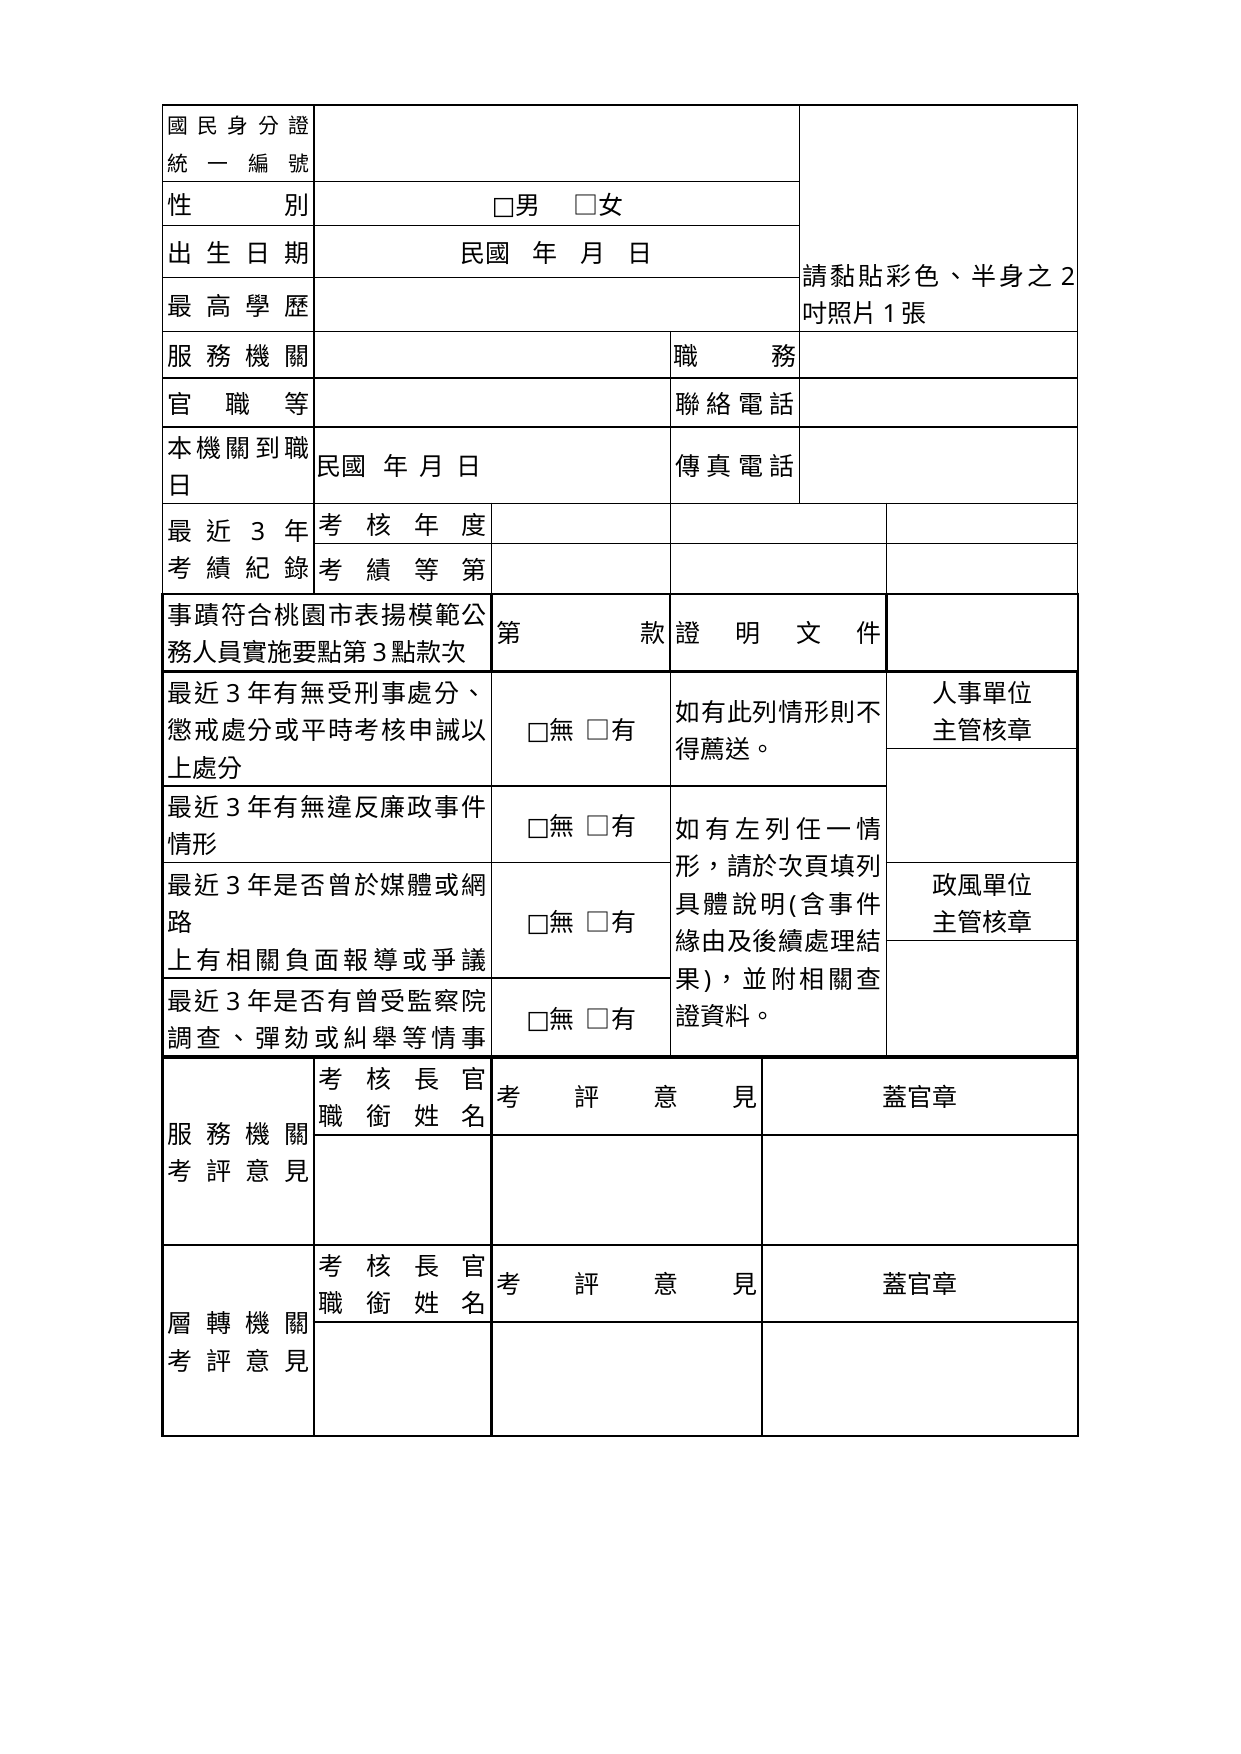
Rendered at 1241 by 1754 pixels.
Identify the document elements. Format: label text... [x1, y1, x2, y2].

table_cell 服務機關 [163, 332, 313, 377]
table_cell 第 款 [493, 595, 669, 669]
table_cell 性別 [163, 182, 313, 225]
table_cell 考核長官 職銜姓名 [315, 1246, 490, 1321]
table_cell 考評意見 [493, 1246, 761, 1321]
table_cell 出生日期 [163, 226, 313, 277]
table_cell [493, 1323, 761, 1435]
table_cell 蓋官章 [763, 1246, 1077, 1321]
table_cell □無 □有 [492, 787, 670, 862]
table_cell [315, 1323, 490, 1435]
table_cell [800, 332, 1077, 377]
table_cell □無 □有 [492, 863, 670, 977]
table_cell 官職等 [163, 379, 313, 426]
table_cell 民國 年 月 日 [315, 428, 670, 502]
table_cell [763, 1136, 1077, 1243]
table_cell 聯絡電話 [671, 379, 799, 426]
table_cell [800, 379, 1077, 426]
table_cell [888, 595, 1077, 669]
table_cell 最近3年有無違反廉政事件情形 [164, 787, 491, 862]
table_cell 最近3年有無受刑事處分、懲戒處分或平時考核申誡以上處分 [164, 673, 491, 785]
table_cell 考核長官 職銜姓名 [315, 1059, 490, 1133]
table_cell 服務機關 考評意見 [164, 1059, 313, 1243]
table_cell 最高學歷 [163, 278, 313, 331]
table_cell 民國 年 月 日 [315, 226, 799, 277]
table_cell 如有左列任一情形，請於次頁填列具體說明(含事件緣由及後續處理結果)，並附相關查證資料。 [671, 787, 886, 1055]
table_cell [671, 504, 886, 543]
table_cell [763, 1323, 1077, 1435]
table_cell [800, 428, 1077, 502]
table_cell □無 □有 [492, 673, 670, 785]
table_cell [315, 106, 799, 181]
table_cell 證明文件 [671, 595, 885, 669]
table_cell 最近3年是否曾於媒體或網路 上有相關負面報導或爭議 [164, 863, 491, 977]
table_cell 層轉機關 考評意見 [164, 1246, 313, 1435]
table_cell 人事單位 主管核章 [887, 673, 1076, 748]
table_cell [315, 278, 799, 331]
table_cell □無 □有 [492, 979, 670, 1055]
table_cell 政風單位 主管核章 [887, 863, 1076, 940]
table_cell □男 □女 [315, 182, 799, 225]
table_cell 請黏貼彩色、半身之2吋照片1張 [800, 106, 1077, 331]
table_cell 最近3年 考績紀錄 [163, 504, 313, 592]
table_cell [887, 504, 1077, 543]
table_cell 考核年度 [315, 504, 491, 543]
table_cell [315, 379, 670, 426]
table_cell [887, 941, 1076, 1055]
table_cell 國民身分證 統一編號 [163, 106, 313, 181]
table_cell 如有此列情形則不得薦送。 [671, 673, 886, 785]
table_cell [315, 1136, 490, 1243]
table_cell 職務 [671, 332, 799, 377]
table_cell 傳真電話 [671, 428, 799, 502]
table_cell [492, 504, 670, 543]
table_cell 蓋官章 [763, 1059, 1077, 1133]
table_cell [887, 544, 1077, 592]
table_cell [492, 544, 670, 592]
table_cell 最近3年是否有曾受監察院調查、彈劾或糾舉等情事 [164, 979, 491, 1055]
table_cell 本機關到職日 [163, 428, 313, 502]
table_cell [315, 332, 670, 377]
table_cell [671, 544, 886, 592]
table_cell 事蹟符合桃園市表揚模範公務人員實施要點第3點款次 [164, 595, 490, 669]
table_cell 考評意見 [493, 1059, 761, 1133]
table_cell [887, 749, 1076, 862]
table_cell 考績等第 [315, 544, 491, 592]
table_cell [493, 1136, 761, 1243]
